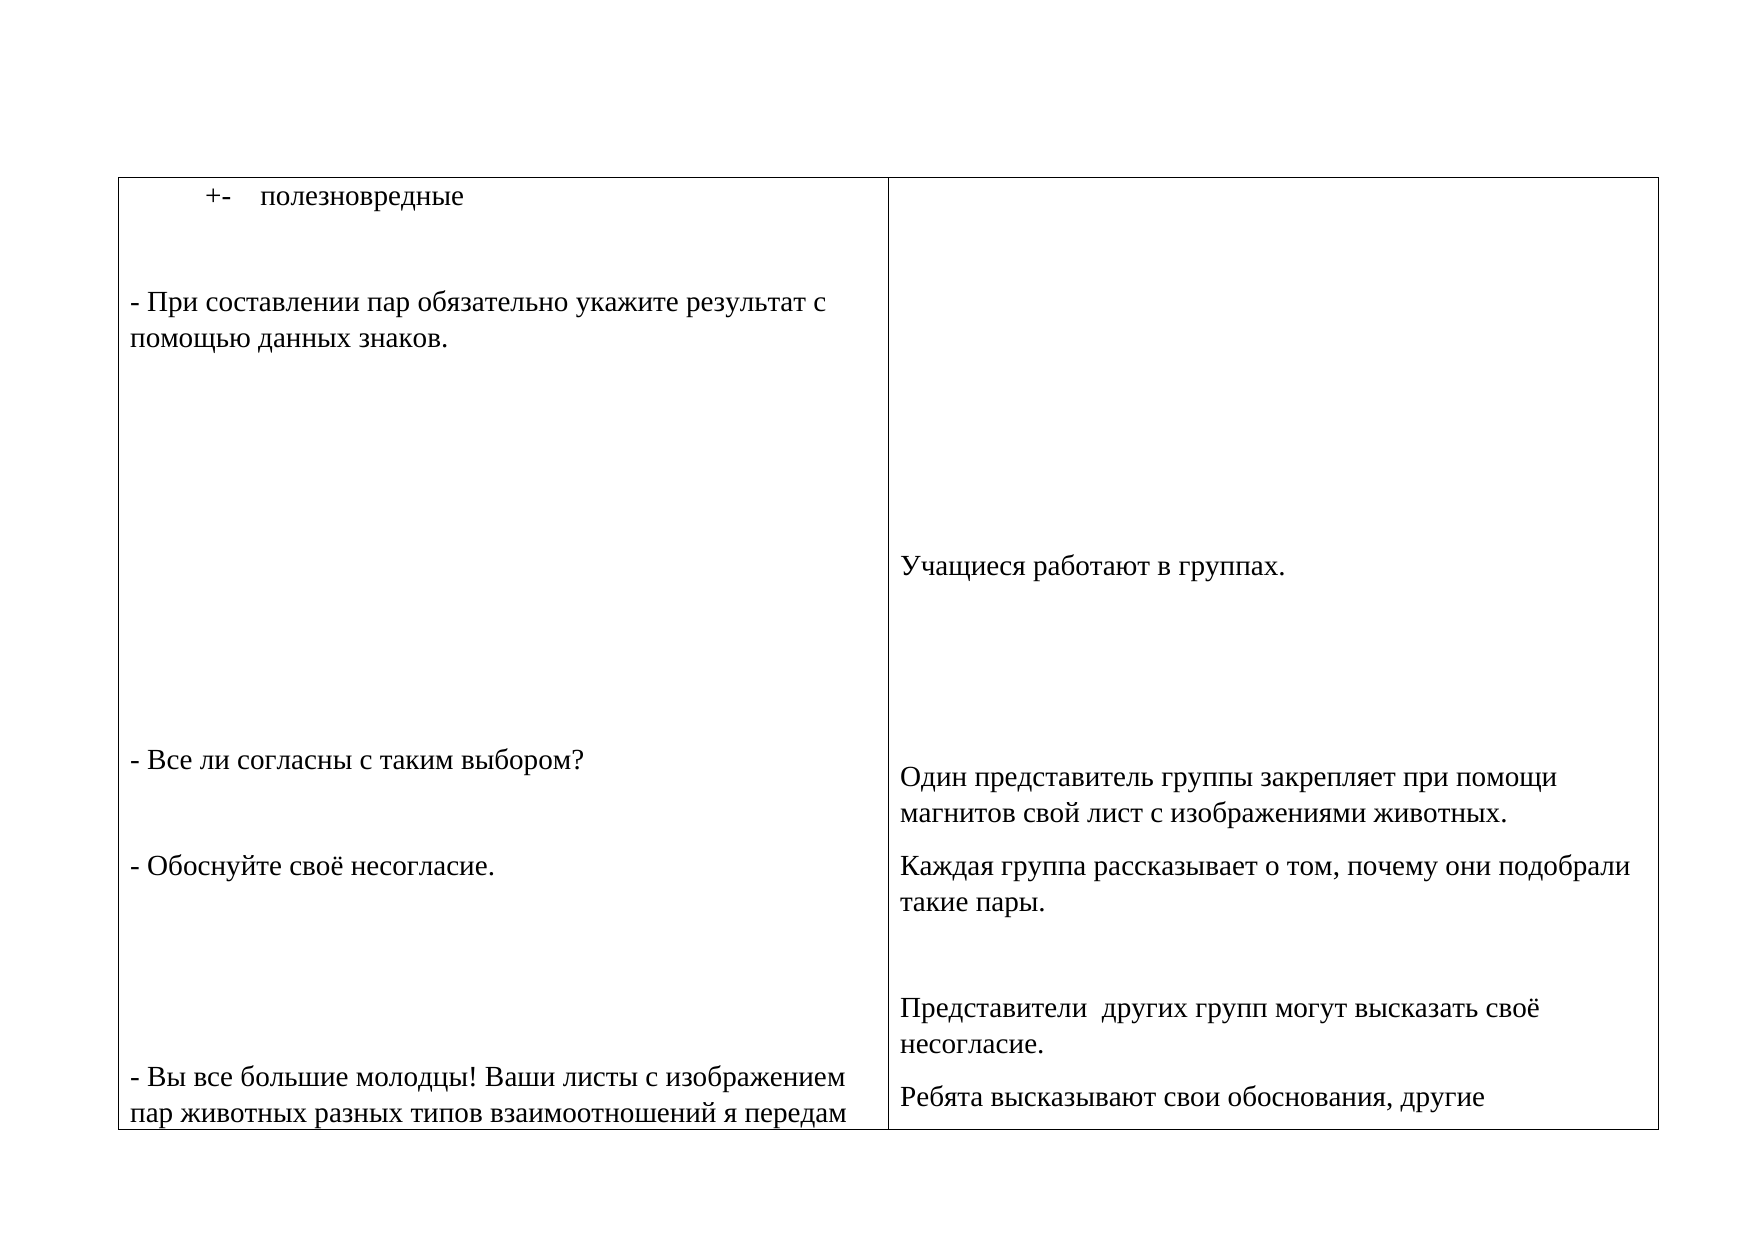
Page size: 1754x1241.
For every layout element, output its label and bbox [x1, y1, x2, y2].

table_cell [889, 178, 1658, 1129]
table_cell [119, 178, 888, 1129]
